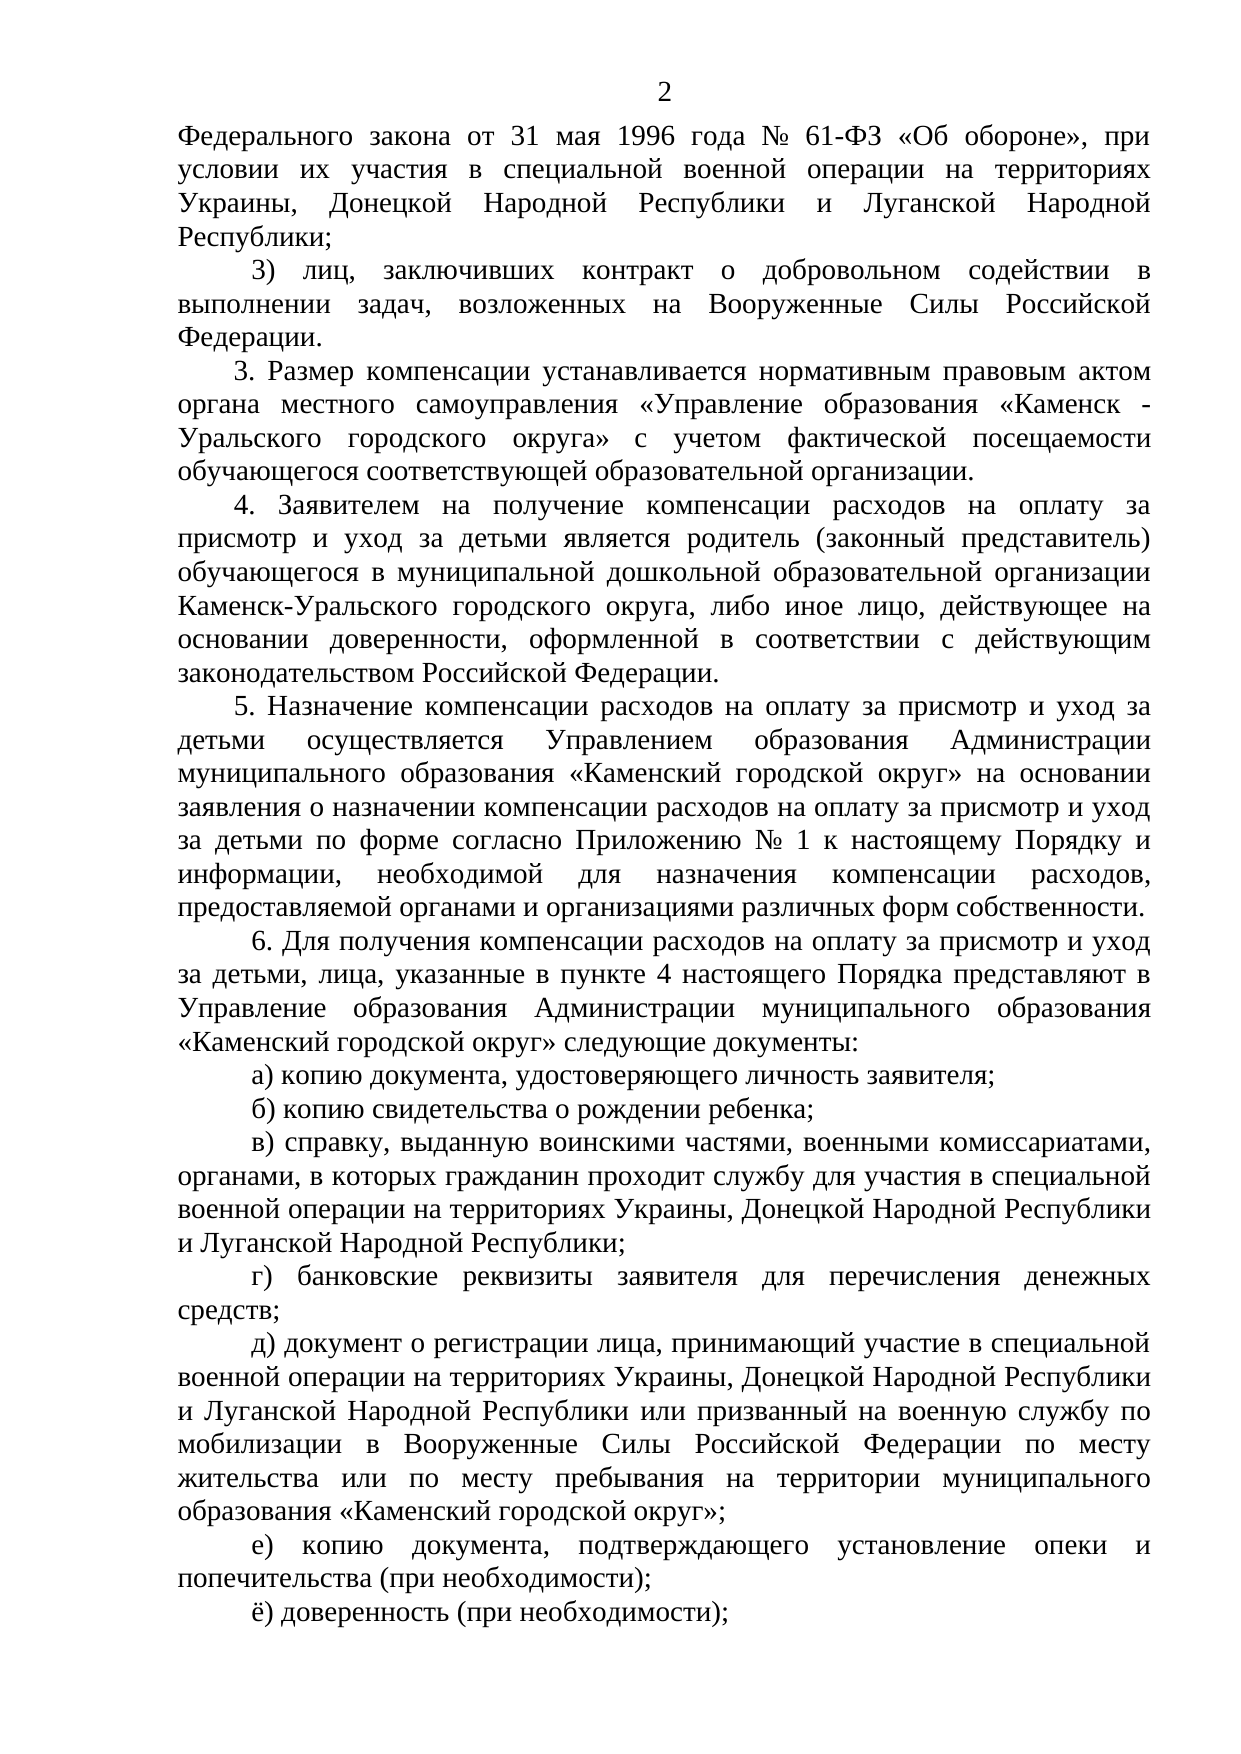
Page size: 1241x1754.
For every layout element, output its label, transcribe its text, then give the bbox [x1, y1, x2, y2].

text ё) доверенность (при необходимости); [177, 1594, 1152, 1627]
text б) копию свидетельства о рождении ребенка; [177, 1091, 1152, 1124]
text 3. Размер компенсации устанавливается нормативным правовым актом органа местного самоуправления «Управление образования «Каменск - Уральского городского округа» с учетом фактической посещаемости обучающегося соответствующей образовательной организации. [177, 353, 1152, 487]
text 6. Для получения компенсации расходов на оплату за присмотр и уход за детьми, лица, указанные в пункте 4 настоящего Порядка представляют в Управление образования Администрации муниципального образования «Каменский городской округ» следующие документы: [177, 923, 1152, 1057]
text а) копию документа, удостоверяющего личность заявителя; [177, 1057, 1152, 1091]
text 3) лиц, заключивших контракт о добровольном содействии в выполнении задач, возложенных на Вооруженные Силы Российской Федерации. [177, 252, 1152, 353]
text 4. Заявителем на получение компенсации расходов на оплату за присмотр и уход за детьми является родитель (законный представитель) обучающегося в муниципальной дошкольной образовательной организации Каменск-Уральского городского округа, либо иное лицо, действующее на основании доверенности, оформленной в соответствии с действующим законодательством Российской Федерации. [177, 487, 1152, 688]
text е) копию документа, подтверждающего установление опеки и попечительства (при необходимости); [177, 1527, 1152, 1594]
text в) справку, выданную воинскими частями, военными комиссариатами, органами, в которых гражданин проходит службу для участия в специальной военной операции на территориях Украины, Донецкой Народной Республики и Луганской Народной Республики; [177, 1124, 1152, 1258]
text д) документ о регистрации лица, принимающий участие в специальной военной операции на территориях Украины, Донецкой Народной Республики и Луганской Народной Республики или призванный на военную службу по мобилизации в Вооруженные Силы Российской Федерации по месту жительства или по месту пребывания на территории муниципального образования «Каменский городской округ»; [177, 1326, 1152, 1527]
text г) банковские реквизиты заявителя для перечисления денежных средств; [177, 1258, 1152, 1326]
text 5. Назначение компенсации расходов на оплату за присмотр и уход за детьми осуществляется Управлением образования Администрации муниципального образования «Каменский городской округ» на основании заявления о назначении компенсации расходов на оплату за присмотр и уход за детьми по форме согласно Приложению № 1 к настоящему Порядку и информации, необходимой для назначения компенсации расходов, предоставляемой органами и организациями различных форм собственности. [177, 688, 1152, 923]
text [177, 118, 1152, 252]
